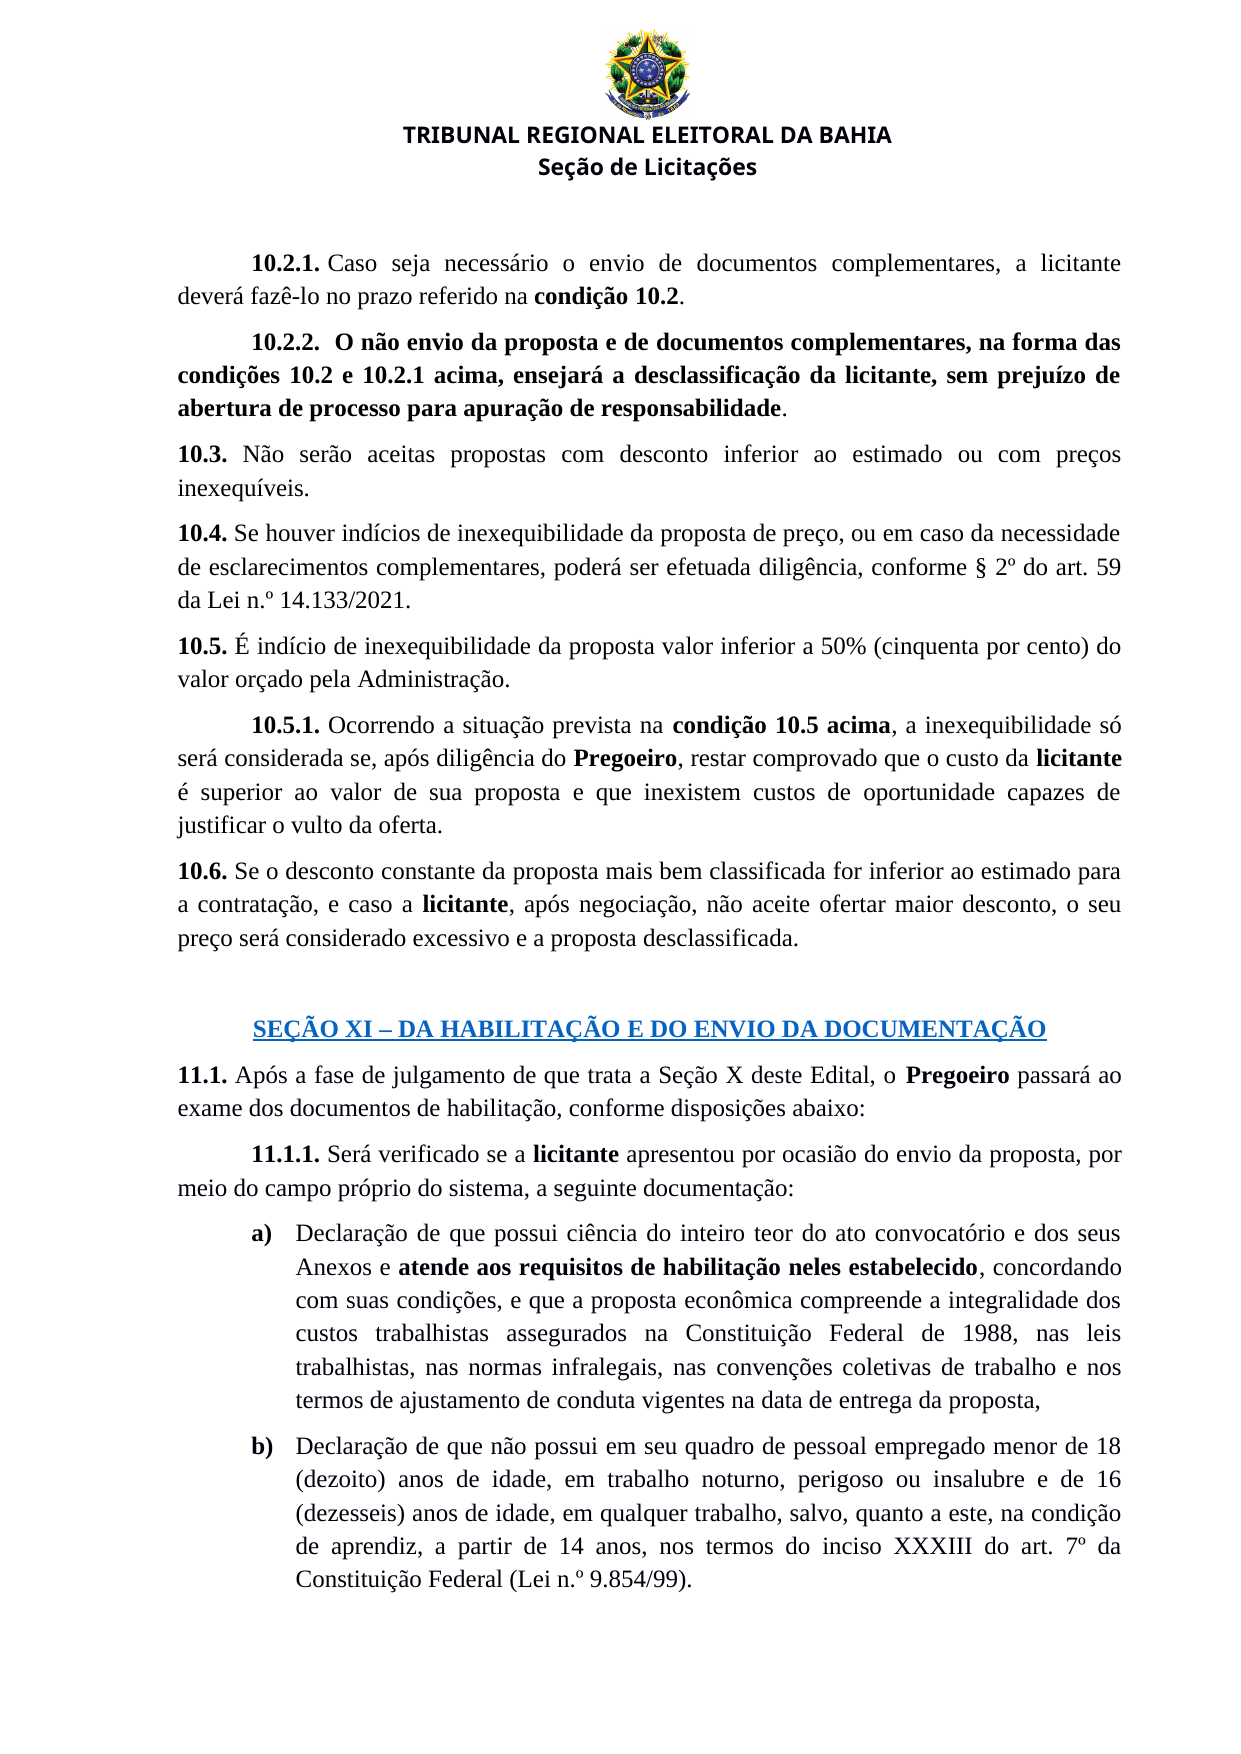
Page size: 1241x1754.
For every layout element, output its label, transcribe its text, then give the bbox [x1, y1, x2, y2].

text 10.5. É indício de inexequibilidade da proposta valor inferior a 50% (cinquenta por cento) do valor orçado pela Administração. [177, 628, 1122, 694]
text 11.1.1. Será verificado se a licitante apresentou por ocasião do envio da proposta, por meio do campo próprio do sistema, a seguinte documentação: [177, 1136, 1122, 1203]
text 10.4. Se houver indícios de inexequibilidade da proposta de preço, ou em caso da necessidade de esclarecimentos complementares, poderá ser efetuada diligência, conforme § 2º do art. 59 da Lei n.º 14.133/2021. [177, 515, 1122, 615]
text 10.2.2. O não envio da proposta e de documentos complementares, na forma das condições 10.2 e 10.2.1 acima, ensejará a desclassificação da licitante, sem prejuízo de abertura de processo para apuração de responsabilidade. [177, 323, 1122, 423]
text SEÇÃO XI – DA HABILITAÇÃO E DO ENVIO DA DOCUMENTAÇÃO [177, 1011, 1122, 1044]
text 10.2.1. Caso seja necessário o envio de documentos complementares, a licitante deverá fazê-lo no prazo referido na condição 10.2. [177, 244, 1122, 311]
text a) Declaração de que possui ciência do inteiro teor do ato convocatório e dos seus Anexos e atende aos requisitos de habilitação neles estabelecido, concordando com suas condições, e que a proposta econômica compreende a integralidade dos custos trabalhistas assegurados na Constituição Federal de 1988, nas leis trabalhistas, nas normas infralegais, nas convenções coletivas de trabalho e nos termos de ajustamento de conduta vigentes na data de entrega da proposta, [251, 1215, 1122, 1415]
text 11.1. Após a fase de julgamento de que trata a Seção X deste Edital, o Pregoeiro passará ao exame dos documentos de habilitação, conforme disposições abaixo: [177, 1057, 1122, 1123]
text 10.6. Se o desconto constante da proposta mais bem classificada for inferior ao estimado para a contratação, e caso a licitante, após negociação, não aceite ofertar maior desconto, o seu preço será considerado excessivo e a proposta desclassificada. [177, 853, 1122, 953]
text 10.5.1. Ocorrendo a situação prevista na condição 10.5 acima, a inexequibilidade só será considerada se, após diligência do Pregoeiro, restar comprovado que o custo da licitante é superior ao valor de sua proposta e que inexistem custos de oportunidade capazes de justificar o vulto da oferta. [177, 707, 1122, 840]
text b) Declaração de que não possui em seu quadro de pessoal empregado menor de 18 (dezoito) anos de idade, em trabalho noturno, perigoso ou insalubre e de 16 (dezesseis) anos de idade, em qualquer trabalho, salvo, quanto a este, na condição de aprendiz, a partir de 14 anos, nos termos do inciso XXXIII do art. 7º da Constituição Federal (Lei n.º 9.854/99). [251, 1428, 1122, 1594]
text 10.3. Não serão aceitas propostas com desconto inferior ao estimado ou com preços inexequíveis. [177, 436, 1122, 503]
